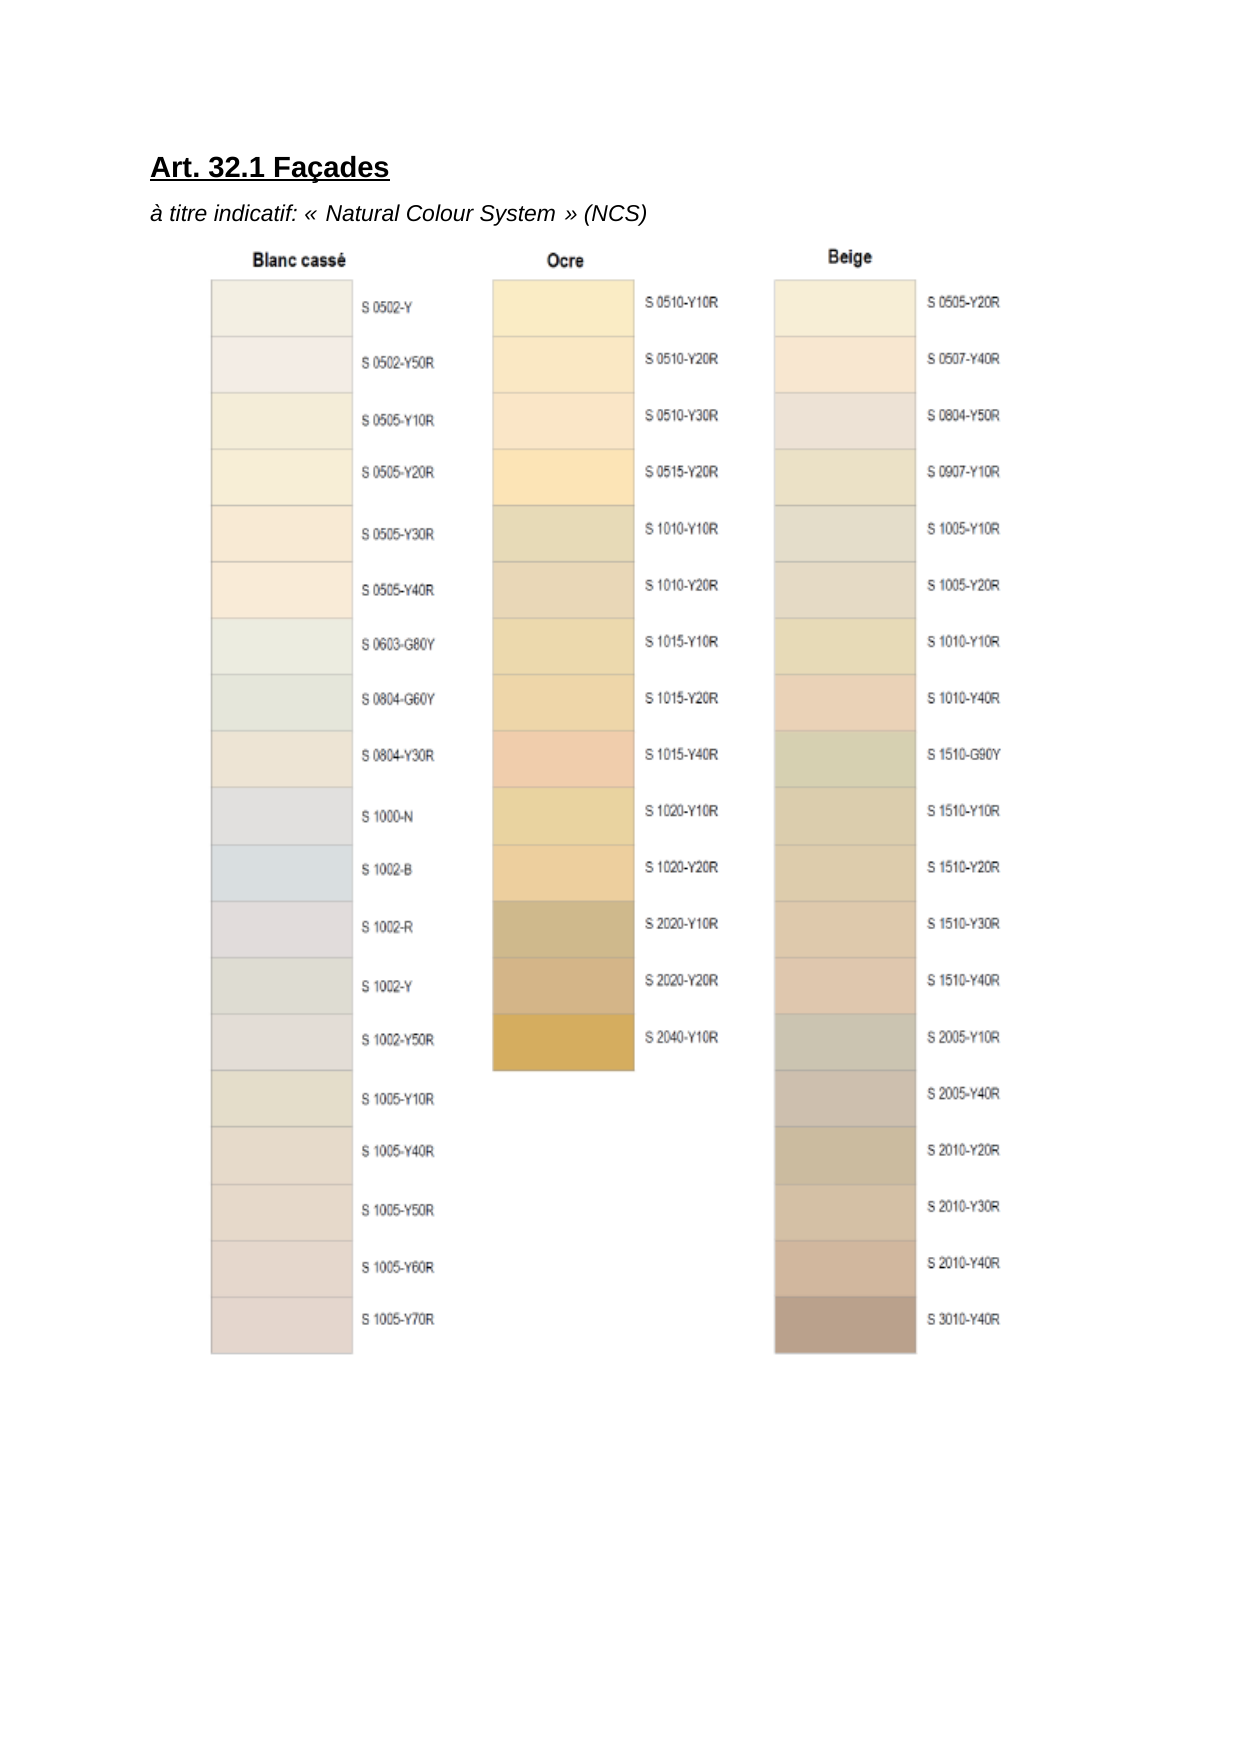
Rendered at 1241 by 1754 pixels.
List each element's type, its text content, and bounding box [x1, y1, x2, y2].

text à titre indicatif: « Natural Colour System » (NCS) [150, 200, 1090, 227]
subtitle Art. 32.1 Façades [150, 150, 1090, 183]
picture [197, 239, 1043, 1364]
